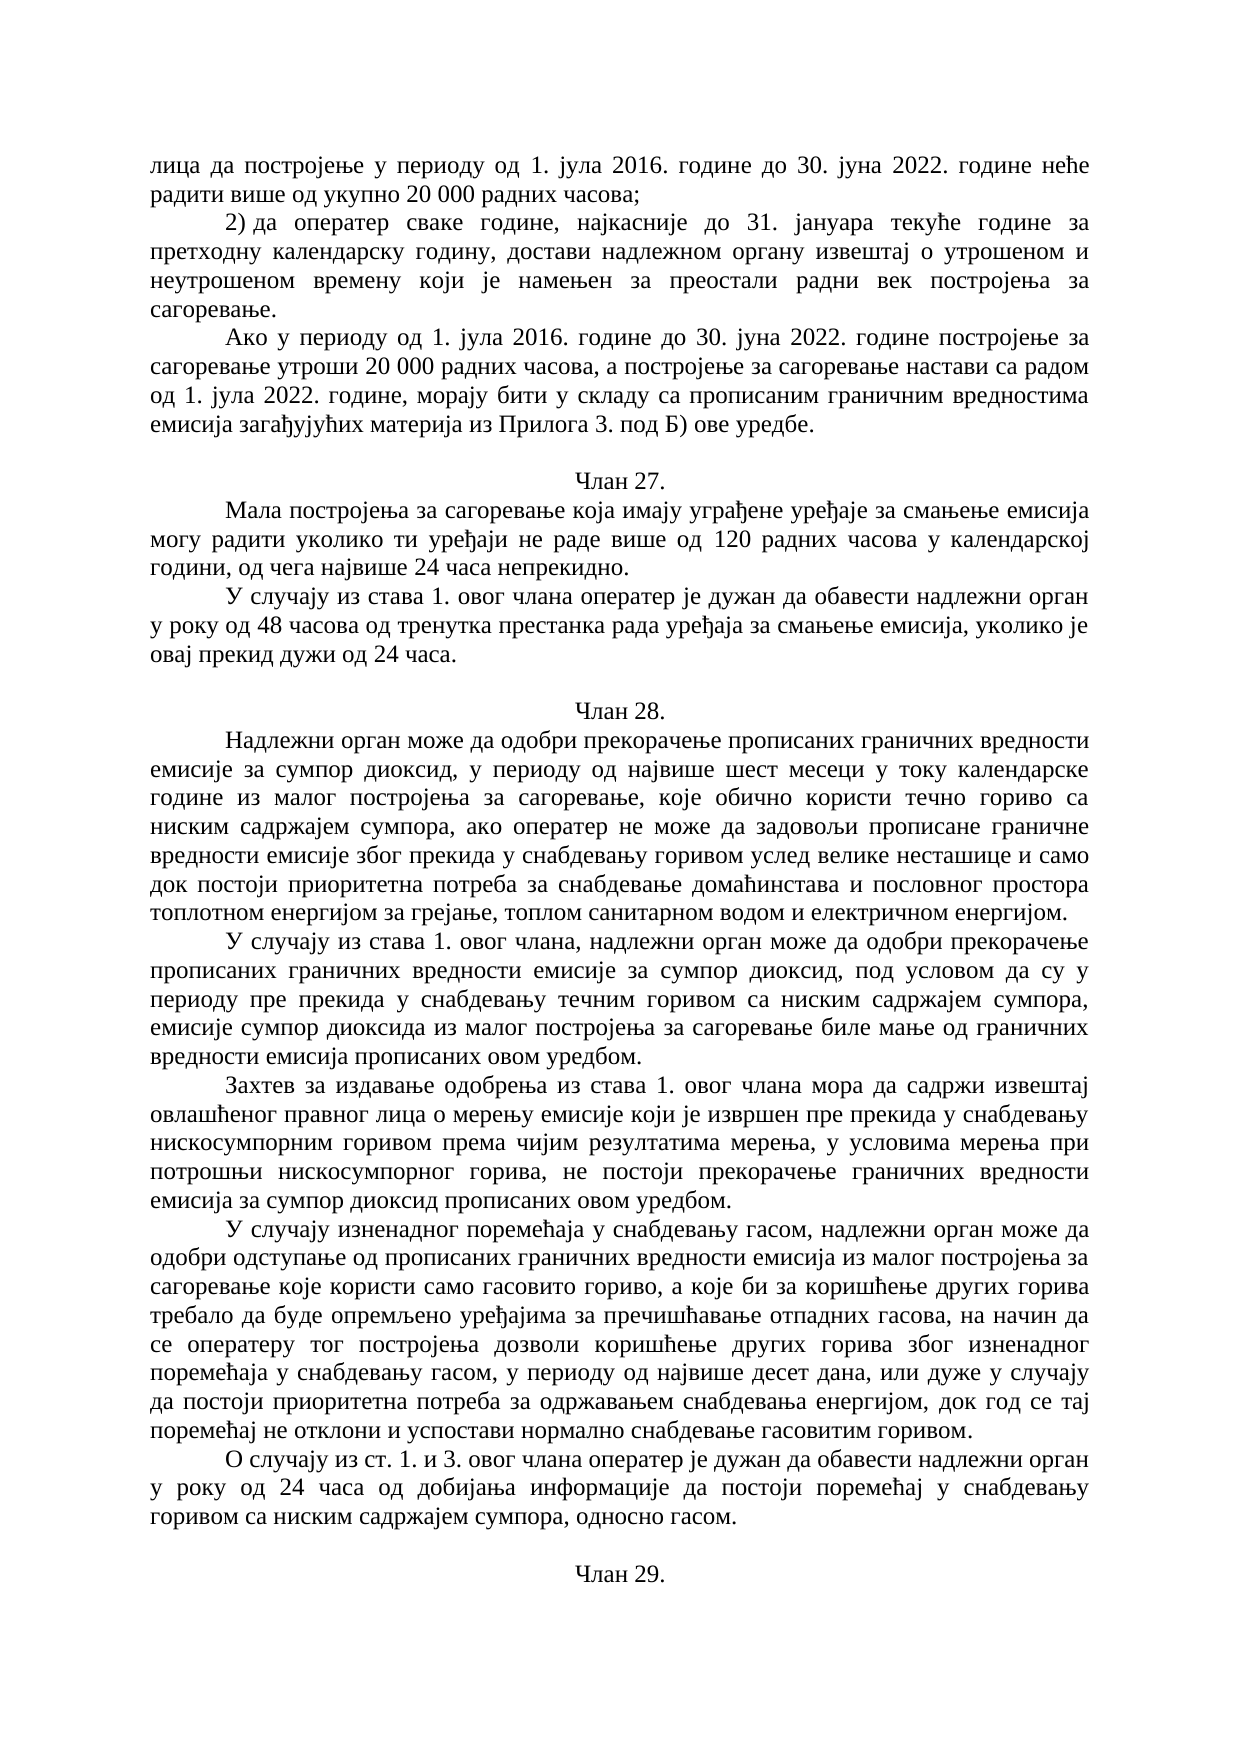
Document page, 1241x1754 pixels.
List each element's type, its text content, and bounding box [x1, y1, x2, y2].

text Ако у периоду од 1. јула 2016. године до 30. јуна 2022. године постројење за сагоревање утроши 20 000 радних часова, а постројење за сагоревање настави са радом од 1. јула 2022. године, морају бити у складу са прописаним граничним вредностима емисија загађујућих материја из Прилога 3. под Б) ове уредбе. [150, 322, 1090, 437]
text Члан 27. [150, 466, 1090, 495]
text Члан 28. [150, 696, 1090, 725]
text Члан 29. [150, 1559, 1090, 1587]
text О случају из ст. 1. и 3. овог члана оператер је дужан да обавести надлежни орган у року од 24 часа од добијања информације да постоји поремећај у снабдевању горивом са ниским садржајем сумпора, односно гасом. [150, 1444, 1090, 1530]
text Захтев за издавање одобрења из става 1. овог члана мора да садржи извештај овлашћеног правног лица о мерењу емисије који је извршен пре прекида у снабдевању нискосумпорним горивом према чијим резултатима мерења, у условима мерења при потрошњи нискосумпорног горива, не постоји прекорачење граничних вредности емисија за сумпор диоксид прописаних овом уредбом. [150, 1070, 1090, 1214]
text Мала постројења за сагоревање која имају уграђене уређаје за смањење емисија могу радити уколико ти уређаји не раде више од 120 радних часова у календарској години, од чега највише 24 часа непрекидно. [150, 495, 1090, 581]
text Надлежни орган може да одобри прекорачење прописаних граничних вредности емисије за сумпор диоксид, у периоду од највише шест месеци у току календарске године из малог постројења за сагоревање, које обично користи течно гориво са ниским садржајем сумпора, ако оператер не може да задовољи прописане граничне вредности емисије због прекида у снабдевању горивом услед велике несташице и само док постоји приоритетна потреба за снабдевање домаћинстава и пословног простора топлотном енергијом за грејање, топлом санитарном водом и електричном енергијом. [150, 725, 1090, 926]
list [150, 150, 1090, 207]
text У случају изненадног поремећаја у снабдевању гасом, надлежни орган може да одобри одступање од прописаних граничних вредности емисија из малог постројења за сагоревање које користи само гасовито гориво, а које би за коришћење других горива требало да буде опремљено уређајима за пречишћавање отпадних гасова, на начин да се оператеру тог постројења дозволи коришћење других горива због изненадног поремећаја у снабдевању гасом, у периоду од највише десет дана, или дуже у случају да постоји приоритетна потреба за одржавањем снабдевања енергијом, док год се тај поремећај не отклони и успостави нормално снабдевање гасовитим горивом. [150, 1214, 1090, 1444]
list да оператер сваке године, најкасније до 31. јануара текуће године за претходну календарску годину, достави надлежном органу извештај о утрошеном и неутрошеном времену који је намењен за преостали радни век постројења за сагоревање. [150, 207, 1090, 322]
text У случају из става 1. овог члана оператер је дужан да обавести надлежни орган у року од 48 часова од тренутка престанка рада уређаја за смањење емисија, уколико је овај прекид дужи од 24 часа. [150, 581, 1090, 667]
text У случају из става 1. овог члана, надлежни орган може да одобри прекорачење прописаних граничних вредности емисије за сумпор диоксид, под условом да су у периоду пре прекида у снабдевању течним горивом са ниским садржајем сумпора, емисије сумпор диоксида из малог постројења за сагоревање биле мање од граничних вредности емисија прописаних овом уредбом. [150, 926, 1090, 1070]
